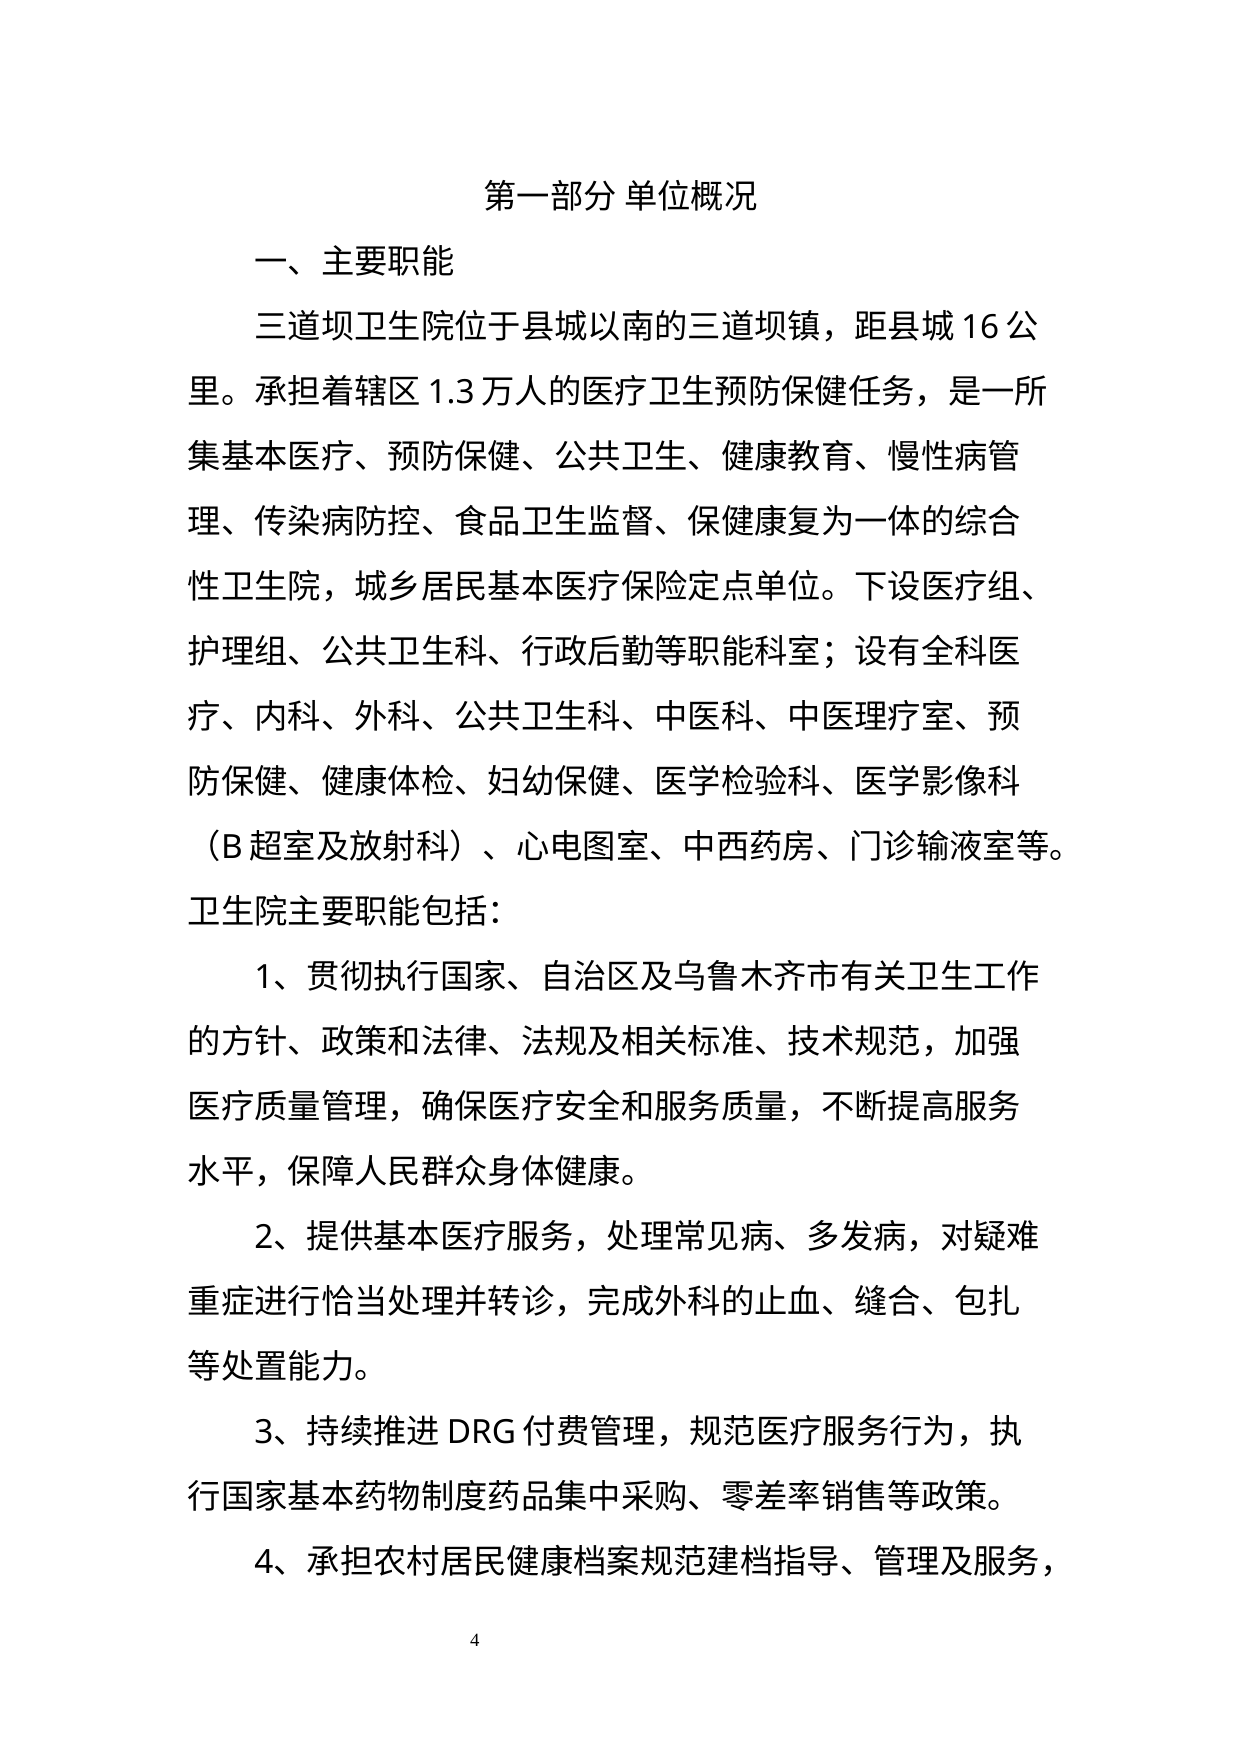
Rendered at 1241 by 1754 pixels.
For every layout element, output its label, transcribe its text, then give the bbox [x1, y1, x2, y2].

text 1、贯彻执行国家、自治区及乌鲁木齐市有关卫生工作的方针、政策和法律、法规及相关标准、技术规范，加强医疗质量管理，确保医疗安全和服务质量，不断提高服务水平，保障人民群众身体健康。 [187, 942, 1053, 1202]
text 3、持续推进DRG付费管理，规范医疗服务行为，执行国家基本药物制度药品集中采购、零差率销售等政策。 [187, 1397, 1053, 1527]
text 2、提供基本医疗服务，处理常见病、多发病，对疑难重症进行恰当处理并转诊，完成外科的止血、缝合、包扎等处置能力。 [187, 1202, 1053, 1397]
text 第一部分 单位概况 [187, 162, 1053, 227]
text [187, 1527, 1053, 1592]
text 一、主要职能 [187, 227, 1053, 292]
text 三道坝卫生院位于县城以南的三道坝镇，距县城16公里。承担着辖区1.3万人的医疗卫生预防保健任务，是一所集基本医疗、预防保健、公共卫生、健康教育、慢性病管理、传染病防控、食品卫生监督、保健康复为一体的综合性卫生院，城乡居民基本医疗保险定点单位。下设医疗组、护理组、公共卫生科、行政后勤等职能科室；设有全科医疗、内科、外科、公共卫生科、中医科、中医理疗室、预防保健、健康体检、妇幼保健、医学检验科、医学影像科（B超室及放射科）、心电图室、中西药房、门诊输液室等。卫生院主要职能包括： [187, 292, 1053, 942]
